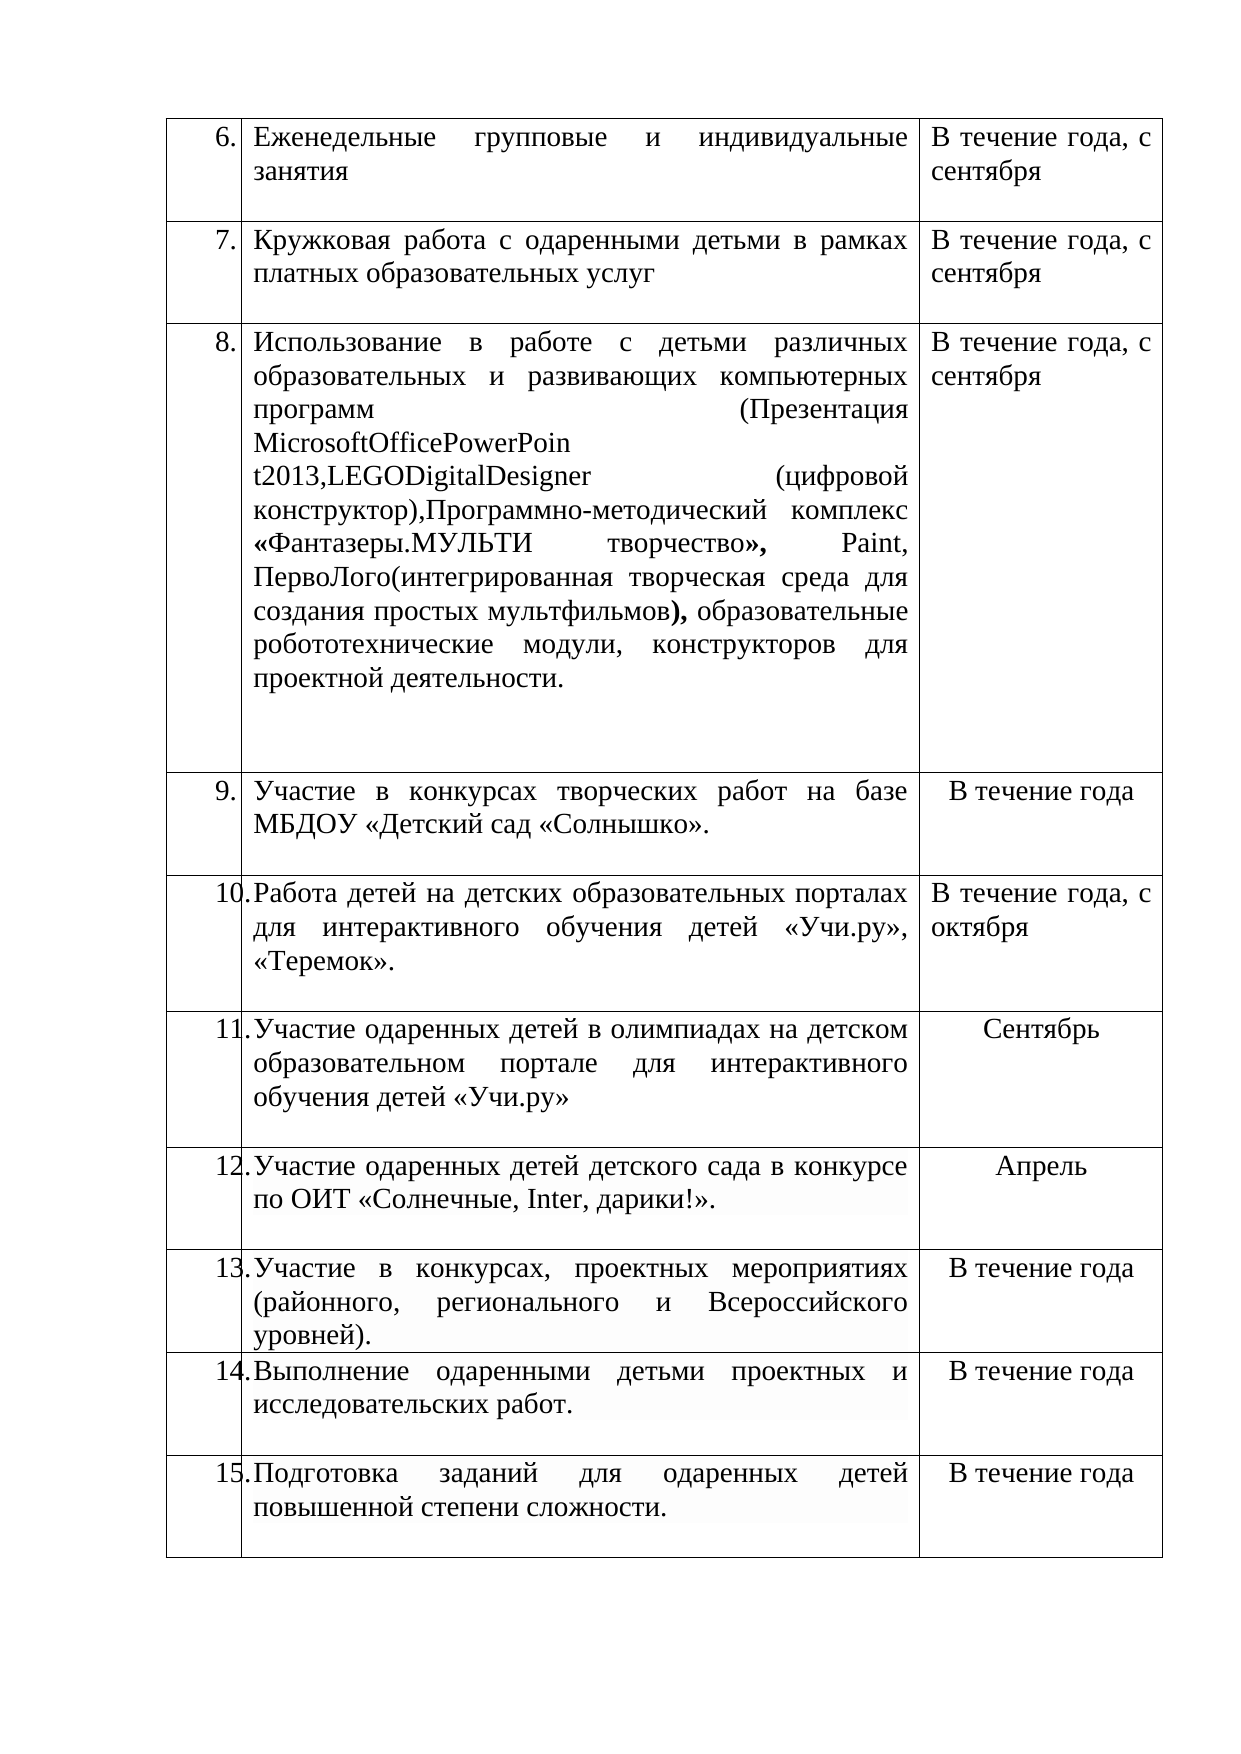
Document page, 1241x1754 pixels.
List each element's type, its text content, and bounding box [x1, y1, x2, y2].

table_cell [167, 1012, 241, 1147]
table_cell [167, 119, 241, 221]
table_cell [167, 876, 241, 1011]
table_cell [167, 1148, 241, 1249]
table_cell [167, 1456, 241, 1557]
table_cell Участие в конкурсах, проектных мероприятиях (районного, регионального и Всероссийского уровней). [242, 1250, 919, 1352]
table_cell Участие в конкурсах творческих работ на базе МБДОУ «Детский сад «Солнышко». [242, 773, 919, 874]
table_cell Подготовка заданий для одаренных детей повышенной степени сложности. [242, 1456, 919, 1557]
table_cell Сентябрь [920, 1012, 1162, 1147]
table_cell В течение года, с сентября [920, 324, 1162, 772]
table_cell В течение года [920, 1456, 1162, 1557]
table_cell Выполнение одаренными детьми проектных и исследовательских работ. [242, 1353, 919, 1454]
table_cell Кружковая работа с одаренными детьми в рамках платных образовательных услуг [242, 222, 919, 323]
table_cell В течение года, с сентября [920, 222, 1162, 323]
table_cell В течение года, с октября [920, 876, 1162, 1011]
table_cell Использование в работе с детьми различных образовательных и развивающих компьютерных программ (Презентация MicrosoftOfficePowerPoint2013,LEGODigitalDesigner (цифровой конструктор),Программно-методический комплекс «Фантазеры.МУЛЬТИ творчество», Paint, ПервоЛого(интегрированная творческая среда для создания простых мультфильмов), образовательные робототехнические модули, конструкторов для проектной деятельности. [242, 324, 919, 772]
table_cell Апрель [920, 1148, 1162, 1249]
table_cell В течение года [920, 1353, 1162, 1454]
table_cell В течение года [920, 1250, 1162, 1352]
table_cell Участие одаренных детей детского сада в конкурсе по ОИТ «Солнечные, Inter, дарики!». [242, 1148, 919, 1249]
table_cell Работа детей на детских образовательных порталах для интерактивного обучения детей «Учи.ру», «Теремок». [242, 876, 919, 1011]
table_cell [167, 1353, 241, 1454]
table_cell [167, 1250, 241, 1352]
table_cell В течение года [920, 773, 1162, 874]
table_cell Участие одаренных детей в олимпиадах на детском образовательном портале для интерактивного обучения детей «Учи.ру» [242, 1012, 919, 1147]
table_cell В течение года, с сентября [920, 119, 1162, 221]
table_cell [167, 324, 241, 772]
table_cell Еженедельные групповые и индивидуальные занятия [242, 119, 919, 221]
table_cell [167, 773, 241, 874]
table_cell [167, 222, 241, 323]
